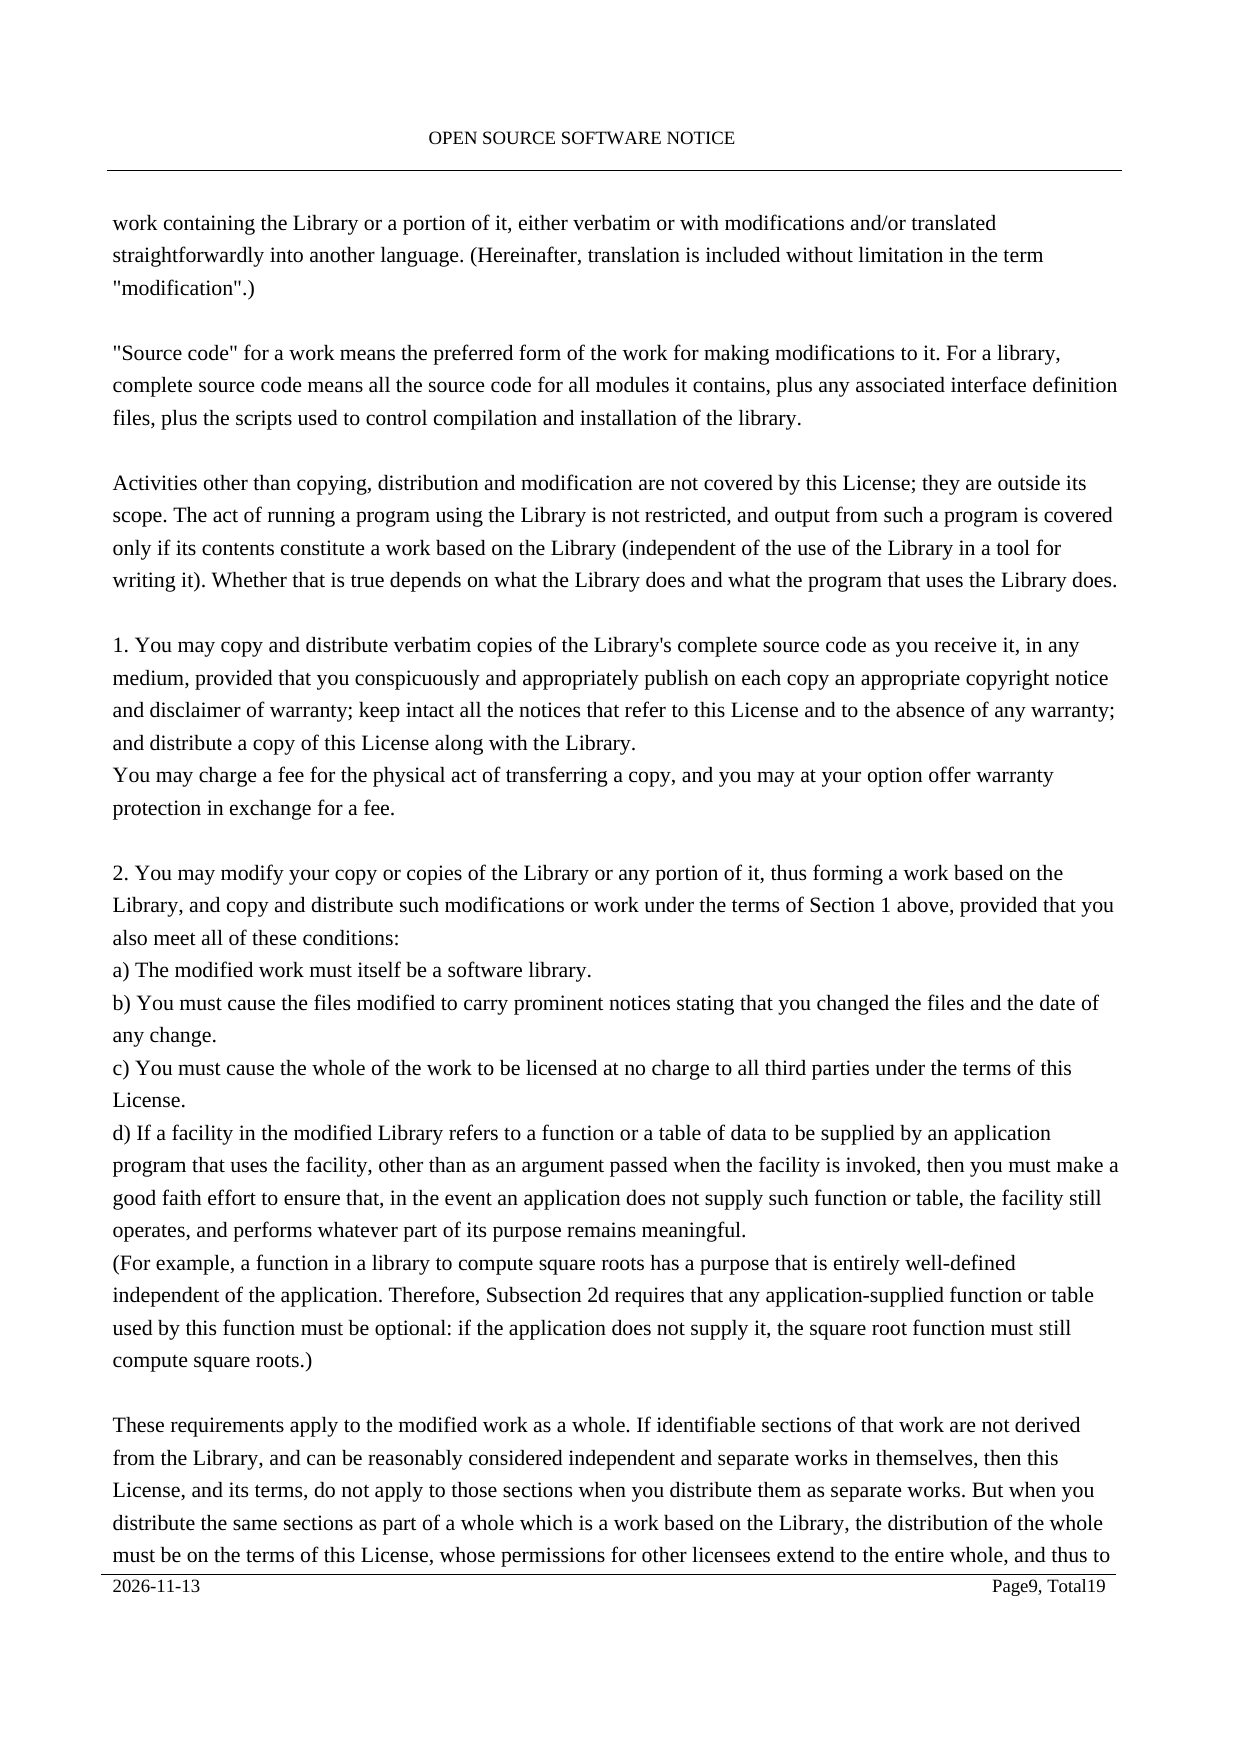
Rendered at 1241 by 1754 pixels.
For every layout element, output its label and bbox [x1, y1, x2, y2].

text [112, 206, 1128, 1571]
